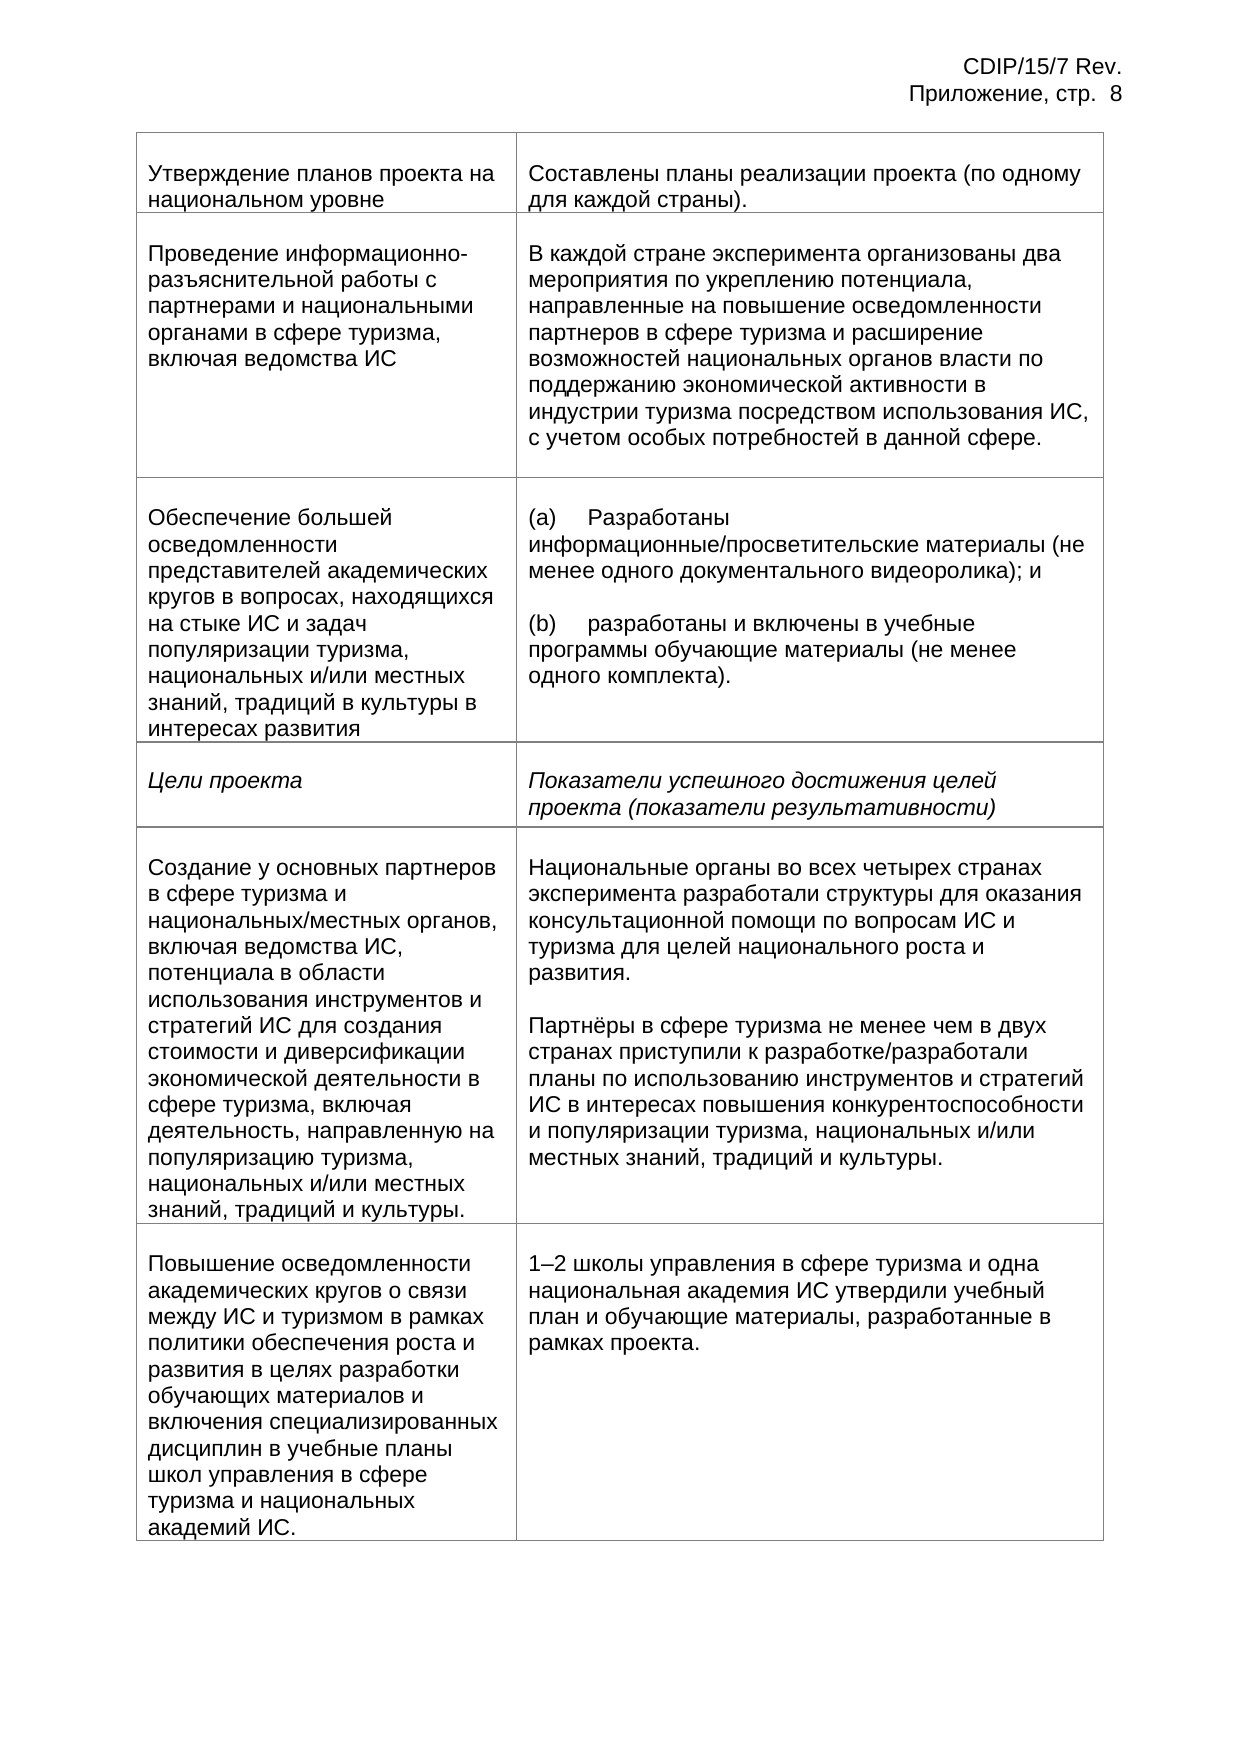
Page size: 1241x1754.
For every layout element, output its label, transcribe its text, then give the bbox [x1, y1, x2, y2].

table_cell Показатели успешного достижения целей проекта (показатели результативности) [517, 743, 1103, 826]
table_cell (a) Разработаны информационные/просветительские материалы (не менее одного документального видеоролика); и (b) разработаны и включены в учебные программы обучающие материалы (не менее одного комплекта). [517, 478, 1103, 741]
table_cell Создание у основных партнеров в сфере туризма и национальных/местных органов, включая ведомства ИС, потенциала в области использования инструментов и стратегий ИС для создания стоимости и диверсификации экономической деятельности в сфере туризма, включая деятельность, направленную на популяризацию туризма, национальных и/или местных знаний, традиций и культуры. [137, 828, 516, 1223]
table_cell Повышение осведомленности академических кругов о связи между ИС и туризмом в рамках политики обеспечения роста и развития в целях разработки обучающих материалов и включения специализированных дисциплин в учебные планы школ управления в сфере туризма и национальных академий ИС. [137, 1224, 516, 1540]
table_cell Национальные органы во всех четырех странах эксперимента разработали структуры для оказания консультационной помощи по вопросам ИС и туризма для целей национального роста и развития. Партнёры в сфере туризма не менее чем в двух странах приступили к разработке/разработали планы по использованию инструментов и стратегий ИС в интересах повышения конкурентоспособности и популяризации туризма, национальных и/или местных знаний, традиций и культуры. [517, 828, 1103, 1223]
table_cell Обеспечение большей осведомленности представителей академических кругов в вопросах, находящихся на стыке ИС и задач популяризации туризма, национальных и/или местных знаний, традиций в культуры в интересах развития [137, 478, 516, 741]
table_cell Проведение информационно-разъяснительной работы с партнерами и национальными органами в сфере туризма, включая ведомства ИС [137, 213, 516, 477]
table_cell Утверждение планов проекта на национальном уровне [137, 133, 516, 212]
table_cell Составлены планы реализации проекта (по одному для каждой страны). [517, 133, 1103, 212]
table_cell 1–2 школы управления в сфере туризма и одна национальная академия ИС утвердили учебный план и обучающие материалы, разработанные в рамках проекта. [517, 1224, 1103, 1540]
table_cell Цели проекта [137, 743, 516, 826]
table_cell В каждой стране эксперимента организованы два мероприятия по укреплению потенциала, направленные на повышение осведомленности партнеров в сфере туризма и расширение возможностей национальных органов власти по поддержанию экономической активности в индустрии туризма посредством использования ИС, с учетом особых потребностей в данной сфере. [517, 213, 1103, 477]
